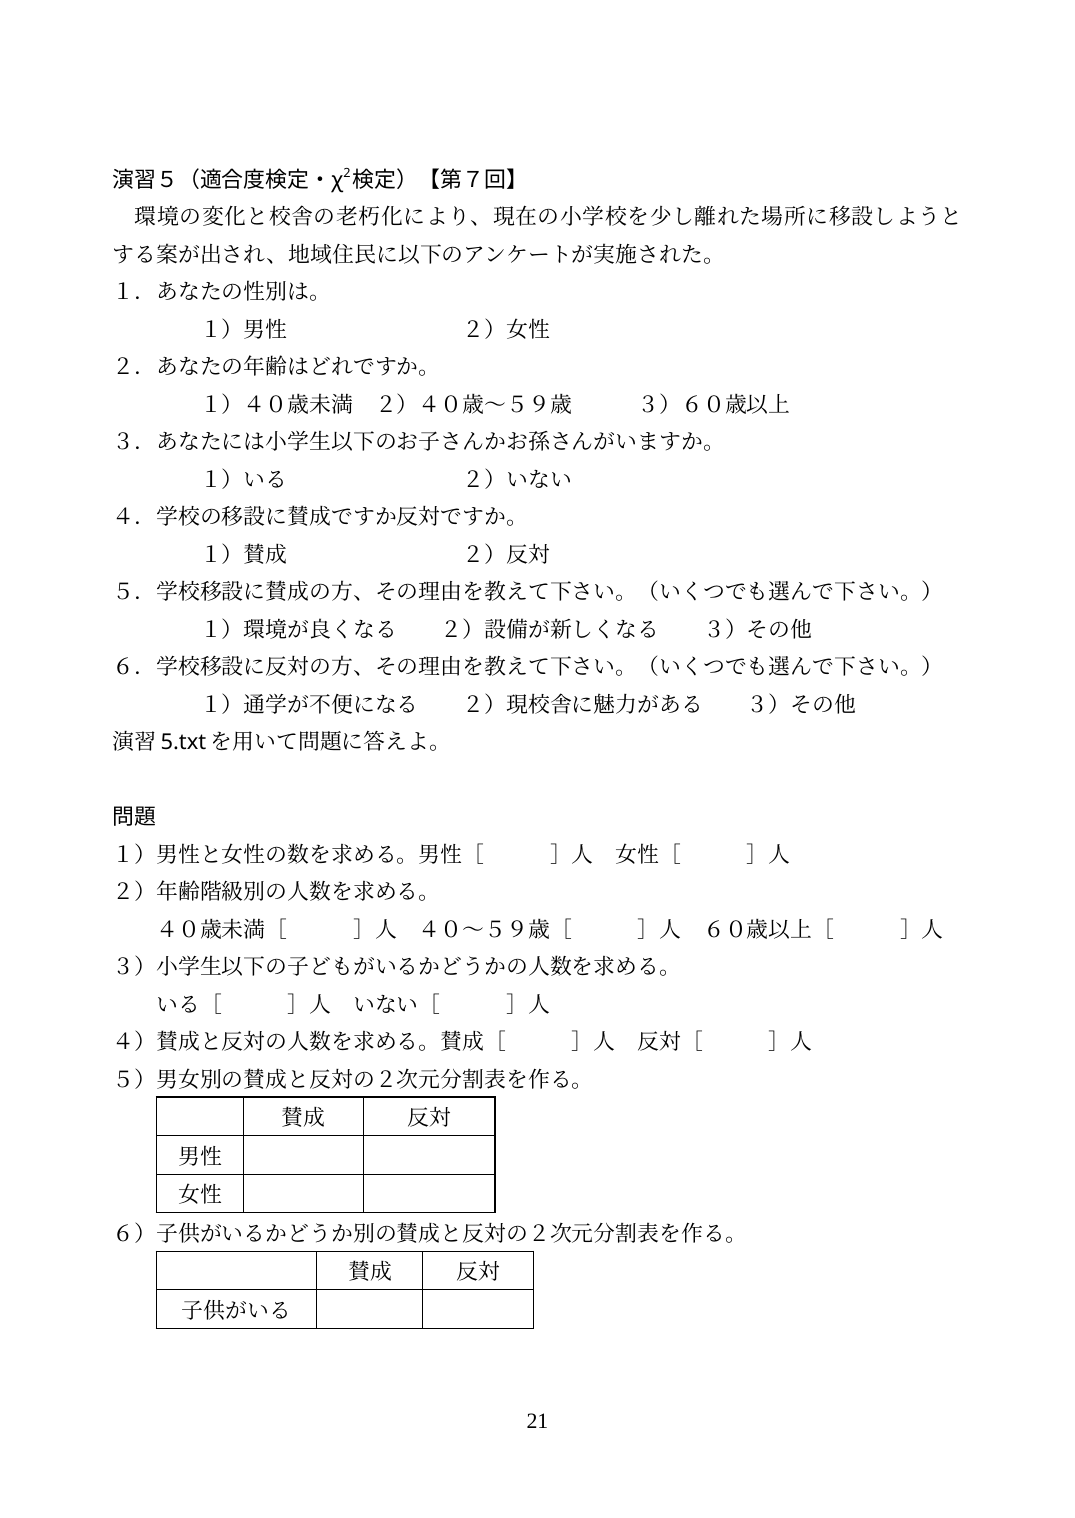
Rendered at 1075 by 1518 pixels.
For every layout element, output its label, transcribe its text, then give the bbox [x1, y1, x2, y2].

table_header 賛成 [244, 1098, 363, 1135]
table_cell [244, 1136, 363, 1173]
text 演習５（適合度検定・χ2検定）【第７回】 [112, 159, 963, 196]
text １）男性と女性の数を求める。男性［ ］人 女性［ ］人 [112, 834, 963, 871]
text 環境の変化と校舎の老朽化により、現在の小学校を少し離れた場所に移設しようとする案が出され、地域住民に以下のアンケートが実施された。 [112, 196, 963, 271]
text ５）男女別の賛成と反対の２次元分割表を作る。 [112, 1059, 963, 1096]
table_cell [317, 1290, 422, 1328]
table_cell [423, 1290, 533, 1328]
table_cell 女性 [157, 1175, 243, 1212]
text １）４０歳未満 ２）４０歳～５９歳 ３）６０歳以上 [112, 384, 963, 421]
table_cell 男性 [157, 1136, 243, 1173]
table_header 反対 [364, 1098, 494, 1135]
table_cell [364, 1175, 494, 1212]
text １）環境が良くなる ２）設備が新しくなる ３）その他 [112, 609, 963, 646]
text ２．あなたの年齢はどれですか。 [112, 346, 963, 384]
table_header 賛成 [317, 1252, 422, 1289]
text １）賛成 ２）反対 [112, 534, 963, 571]
text ３．あなたには小学生以下のお子さんかお孫さんがいますか。 [112, 421, 963, 459]
text １．あなたの性別は。 [112, 271, 963, 309]
text １）通学が不便になる ２）現校舎に魅力がある ３）その他 [112, 684, 963, 721]
table_header [157, 1098, 243, 1135]
text ４）賛成と反対の人数を求める。賛成［ ］人 反対［ ］人 [112, 1021, 963, 1059]
table_header 反対 [423, 1252, 533, 1289]
text １）男性 ２）女性 [112, 309, 963, 346]
text ４０歳未満［ ］人 ４０～５９歳［ ］人 ６０歳以上［ ］人 [112, 909, 963, 946]
table_cell [364, 1136, 494, 1173]
text 演習5.txtを用いて問題に答えよ。 [112, 721, 963, 759]
text ６）子供がいるかどうか別の賛成と反対の２次元分割表を作る。 [112, 1213, 963, 1251]
table_cell [244, 1175, 363, 1212]
text いる［ ］人 いない［ ］人 [112, 984, 963, 1021]
text ３）小学生以下の子どもがいるかどうかの人数を求める。 [112, 946, 963, 984]
text ６．学校移設に反対の方、その理由を教えて下さい。（いくつでも選んで下さい。） [112, 646, 963, 684]
text ５．学校移設に賛成の方、その理由を教えて下さい。（いくつでも選んで下さい。） [112, 571, 963, 609]
text １）いる ２）いない [112, 459, 963, 496]
table_header [157, 1252, 316, 1289]
text ２）年齢階級別の人数を求める。 [112, 871, 963, 909]
text 問題 [112, 796, 963, 834]
table_cell 子供がいる [157, 1290, 316, 1328]
text ４．学校の移設に賛成ですか反対ですか。 [112, 496, 963, 534]
